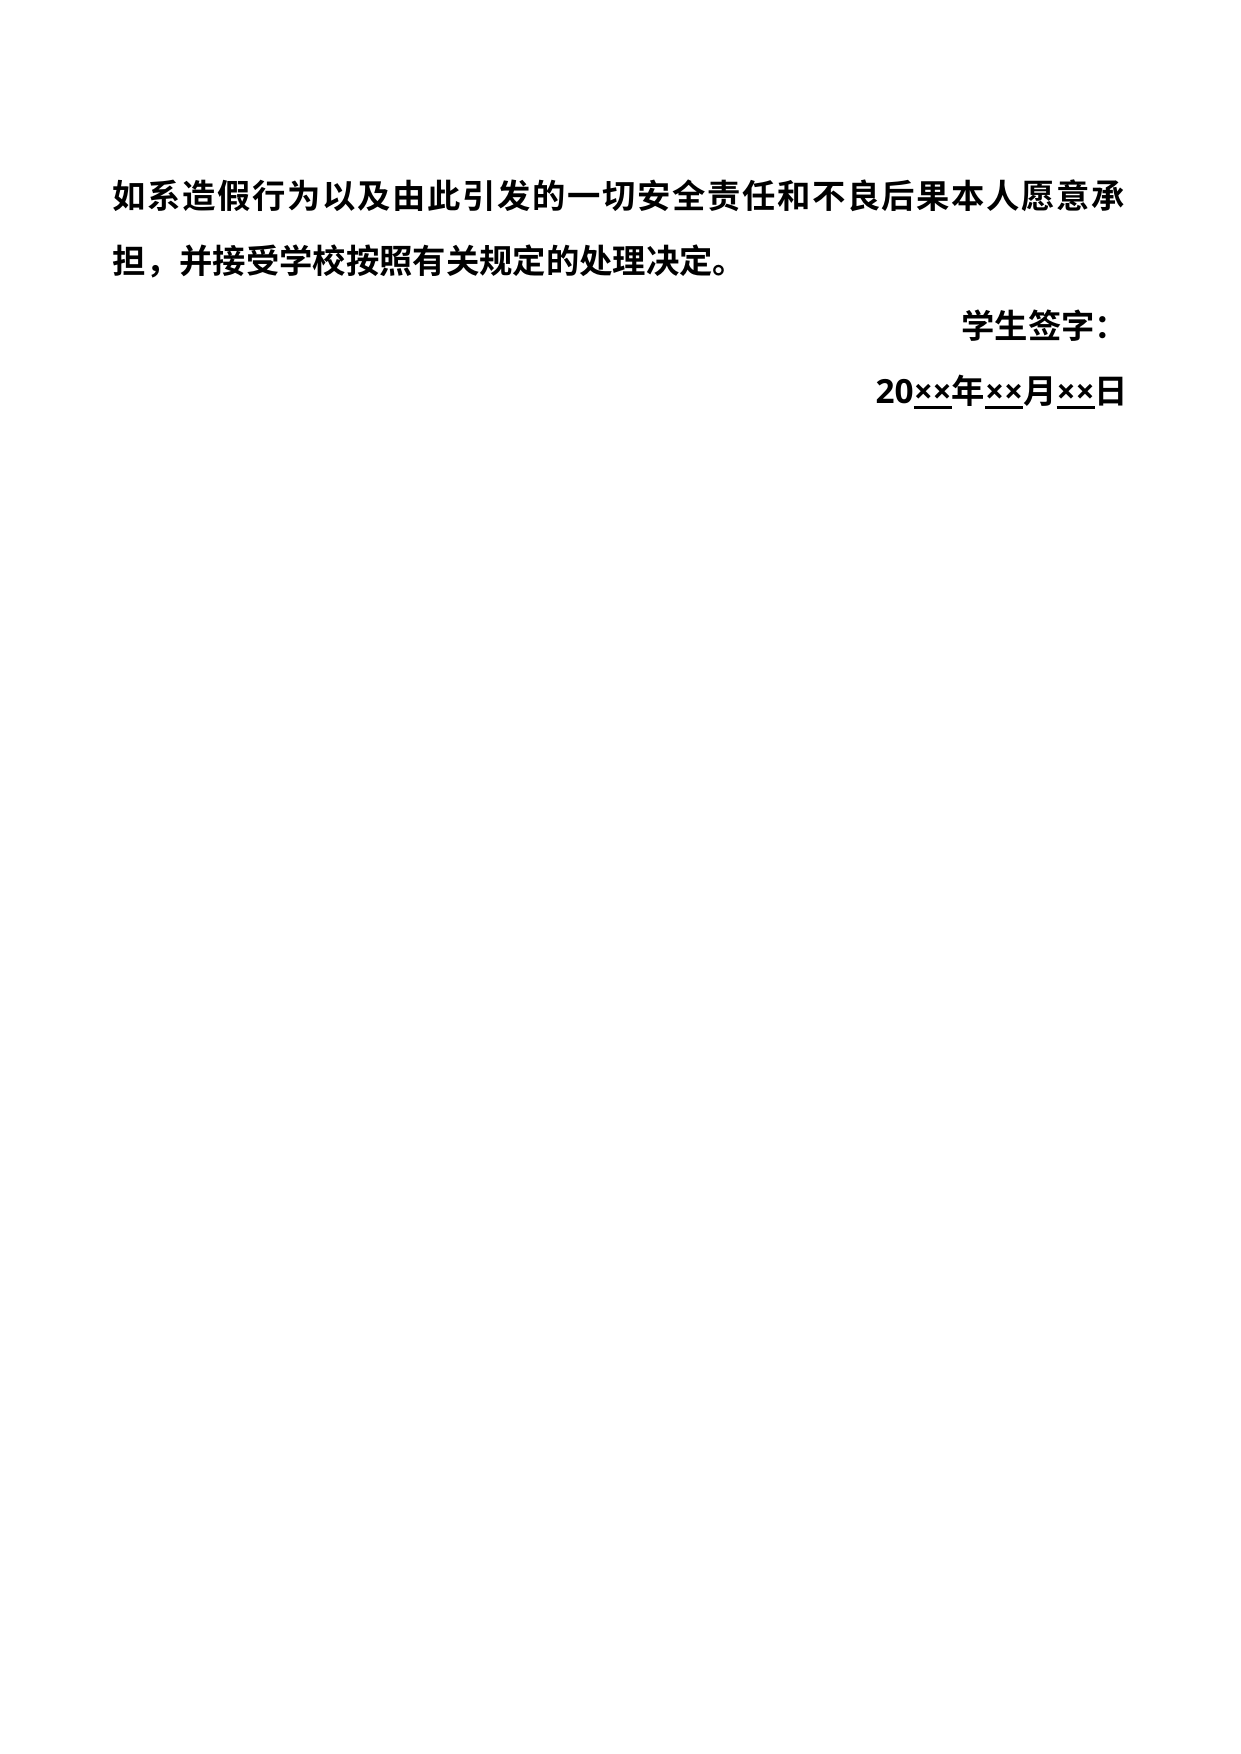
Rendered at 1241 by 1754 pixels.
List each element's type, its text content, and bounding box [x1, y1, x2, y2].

text 20××年××月××日 [112, 357, 1128, 422]
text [112, 162, 1128, 292]
text 学生签字： [112, 292, 1128, 357]
